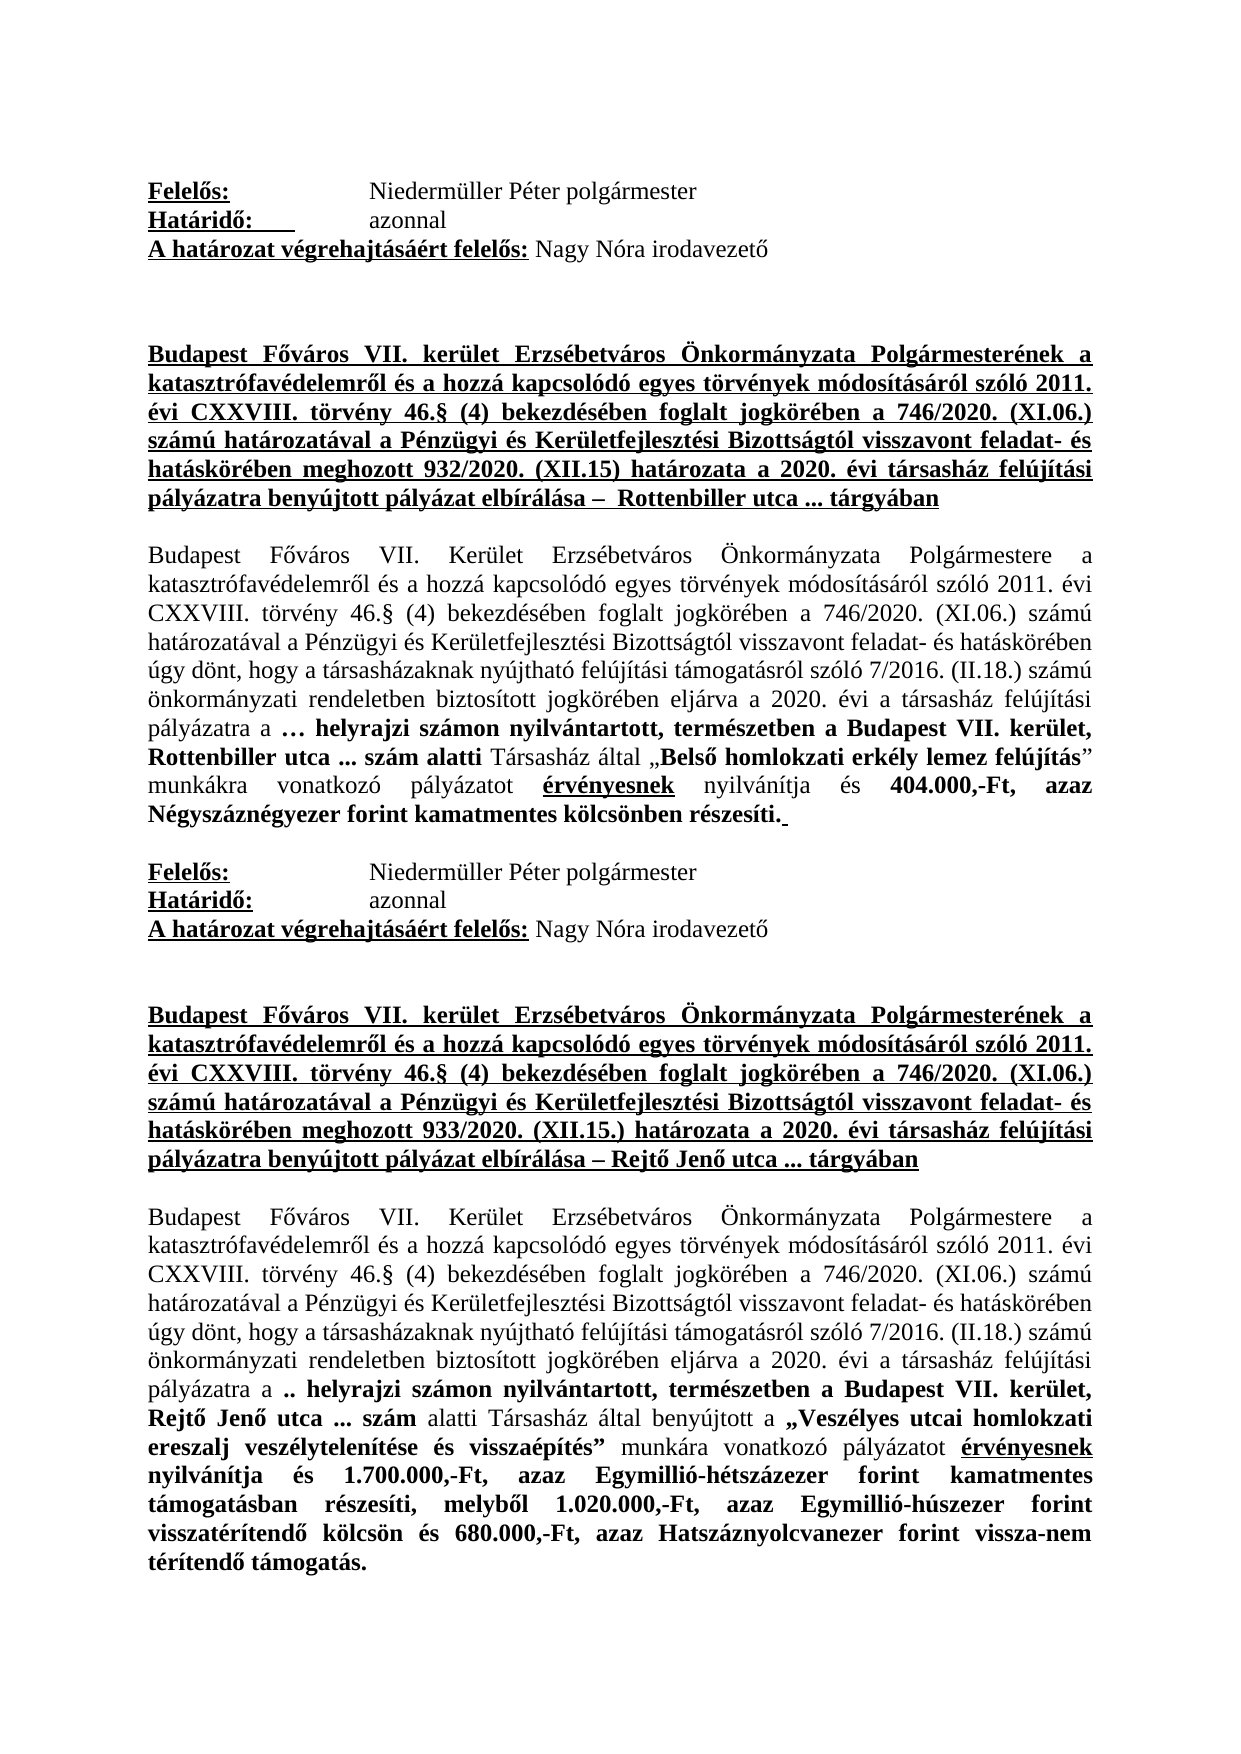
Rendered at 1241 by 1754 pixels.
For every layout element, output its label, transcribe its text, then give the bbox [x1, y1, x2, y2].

text Felelős: Niedermüller Péter polgármester [148, 176, 1093, 205]
text A határozat végrehajtásáért felelős: Nagy Nóra irodavezető [148, 234, 1093, 263]
text A határozat végrehajtásáért felelős: Nagy Nóra irodavezető [148, 914, 1093, 943]
text Felelős: Niedermüller Péter polgármester [148, 857, 1093, 885]
text Budapest Főváros VII. kerület Erzsébetváros Önkormányzata Polgármesterének a katasztrófavédelemről és a hozzá kapcsolódó egyes törvények módosításáról szóló 2011. évi CXXVIII. törvény 46.§ (4) bekezdésében foglalt jogkörében a 746/2020. (XI.06.) számú határozatával a Pénzügyi és Kerületfejlesztési Bizottságtól visszavont feladat- és hatáskörében meghozott 932/2020. (XII.15) határozata a 2020. évi társasház felújítási pályázatra benyújtott pályázat elbírálása – Rottenbiller utca ... tárgyában [148, 423, 1093, 479]
text Határidő: azonnal [148, 205, 1093, 234]
text Budapest Főváros VII. Kerület Erzsébetváros Önkormányzata Polgármestere a katasztrófavédelemről és a hozzá kapcsolódó egyes törvények módosításáról szóló 2011. évi CXXVIII. törvény 46.§ (4) bekezdésében foglalt jogkörében a 746/2020. (XI.06.) számú határozatával a Pénzügyi és Kerületfejlesztési Bizottságtól visszavont feladat- és hatáskörében úgy dönt, hogy a társasházaknak nyújtható felújítási támogatásról szóló 7/2016. (II.18.) számú önkormányzati rendeletben biztosított jogkörében eljárva a 2020. évi a társasház felújítási pályázatra a … helyrajzi számon nyilvántartott, természetben a Budapest VII. kerület, Rottenbiller utca ... szám alatti Társasház által „Belső homlokzati erkély lemez felújítás” munkákra vonatkozó pályázatot érvényesnek nyilvánítja és 404.000,-Ft, azaz Négyszáznégyezer forint kamatmentes kölcsönben részesíti. [148, 540, 1093, 828]
text Határidő: azonnal [148, 885, 1093, 914]
text Budapest Főváros VII. Kerület Erzsébetváros Önkormányzata Polgármestere a katasztrófavédelemről és a hozzá kapcsolódó egyes törvények módosításáról szóló 2011. évi CXXVIII. törvény 46.§ (4) bekezdésében foglalt jogkörében a 746/2020. (XI.06.) számú határozatával a Pénzügyi és Kerületfejlesztési Bizottságtól visszavont feladat- és hatáskörében úgy dönt, hogy a társasházaknak nyújtható felújítási támogatásról szóló 7/2016. (II.18.) számú önkormányzati rendeletben biztosított jogkörében eljárva a 2020. évi a társasház felújítási pályázatra a .. helyrajzi számon nyilvántartott, természetben a Budapest VII. kerület, Rejtő Jenő utca ... szám alatti Társasház által benyújtott a „Veszélyes utcai homlokzati ereszalj veszélytelenítése és visszaépítés” munkára vonatkozó pályázatot érvényesnek nyilvánítja és 1.700.000,-Ft, azaz Egymillió-hétszázezer forint kamatmentes támogatásban részesíti, melyből 1.020.000,-Ft, azaz Egymillió-húszezer forint visszatérítendő kölcsön és 680.000,-Ft, azaz Hatszáznyolcvanezer forint vissza-nem térítendő támogatás. [148, 1202, 1093, 1575]
text Budapest Főváros VII. kerület Erzsébetváros Önkormányzata Polgármesterének a katasztrófavédelemről és a hozzá kapcsolódó egyes törvények módosításáról szóló 2011. évi CXXVIII. törvény 46.§ (4) bekezdésében foglalt jogkörében a 746/2020. (XI.06.) számú határozatával a Pénzügyi és Kerületfejlesztési Bizottságtól visszavont feladat- és hatáskörében meghozott 933/2020. (XII.15.) határozata a 2020. évi társasház felújítási pályázatra benyújtott pályázat elbírálása – Rejtő Jenő utca ... tárgyában [148, 1084, 1093, 1140]
